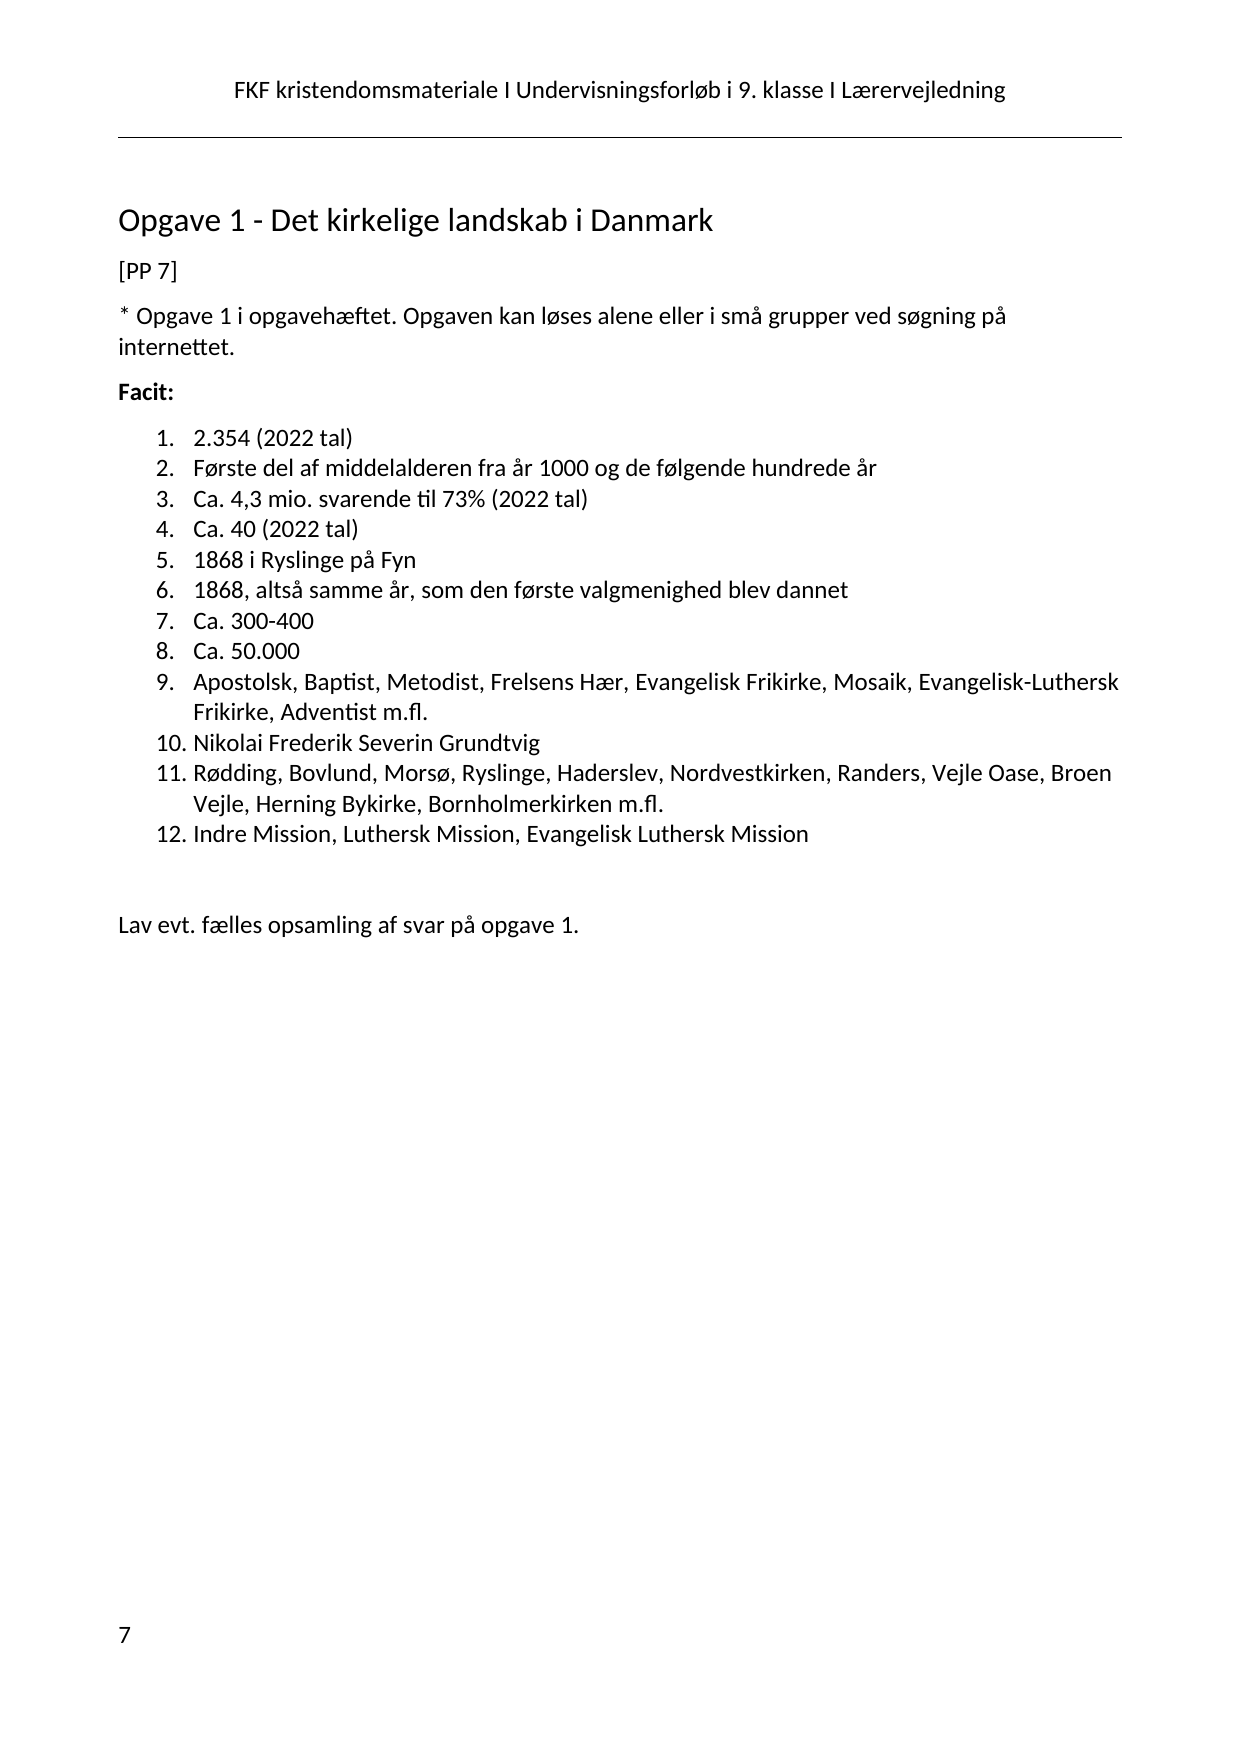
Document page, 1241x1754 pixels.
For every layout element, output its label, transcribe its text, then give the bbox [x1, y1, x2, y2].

list Apostolsk, Baptist, Metodist, Frelsens Hær, Evangelisk Frikirke, Mosaik, Evangelisk-Luthersk Frikirke, Adventist m.fl. [156, 666, 1122, 727]
list 1868, altså samme år, som den første valgmenighed blev dannet [156, 574, 1122, 605]
list Ca. 300-400 [156, 605, 1122, 636]
list Indre Mission, Luthersk Mission, Evangelisk Luthersk Mission [156, 819, 1122, 849]
text * Opgave 1 i opgavehæftet. Opgaven kan løses alene eller i små grupper ved søgning på internettet. [118, 300, 1122, 361]
list Ca. 50.000 [156, 636, 1122, 666]
list 1868 i Ryslinge på Fyn [156, 544, 1122, 574]
list Rødding, Bovlund, Morsø, Ryslinge, Haderslev, Nordvestkirken, Randers, Vejle Oase, Broen Vejle, Herning Bykirke, Bornholmerkirken m.fl. [156, 758, 1122, 819]
text Facit: [118, 376, 1122, 407]
list Ca. 40 (2022 tal) [156, 513, 1122, 544]
list Ca. 4,3 mio. svarende til 73% (2022 tal) [156, 483, 1122, 513]
text Lav evt. fælles opsamling af svar på opgave 1. [118, 910, 1122, 940]
list 2.354 (2022 tal) [156, 422, 1122, 452]
list Første del af middelalderen fra år 1000 og de følgende hundrede år [156, 452, 1122, 483]
text Opgave 1 - Det kirkelige landskab i Danmark [118, 199, 1122, 240]
list Nikolai Frederik Severin Grundtvig [156, 727, 1122, 758]
text [PP 7] [118, 255, 1122, 285]
